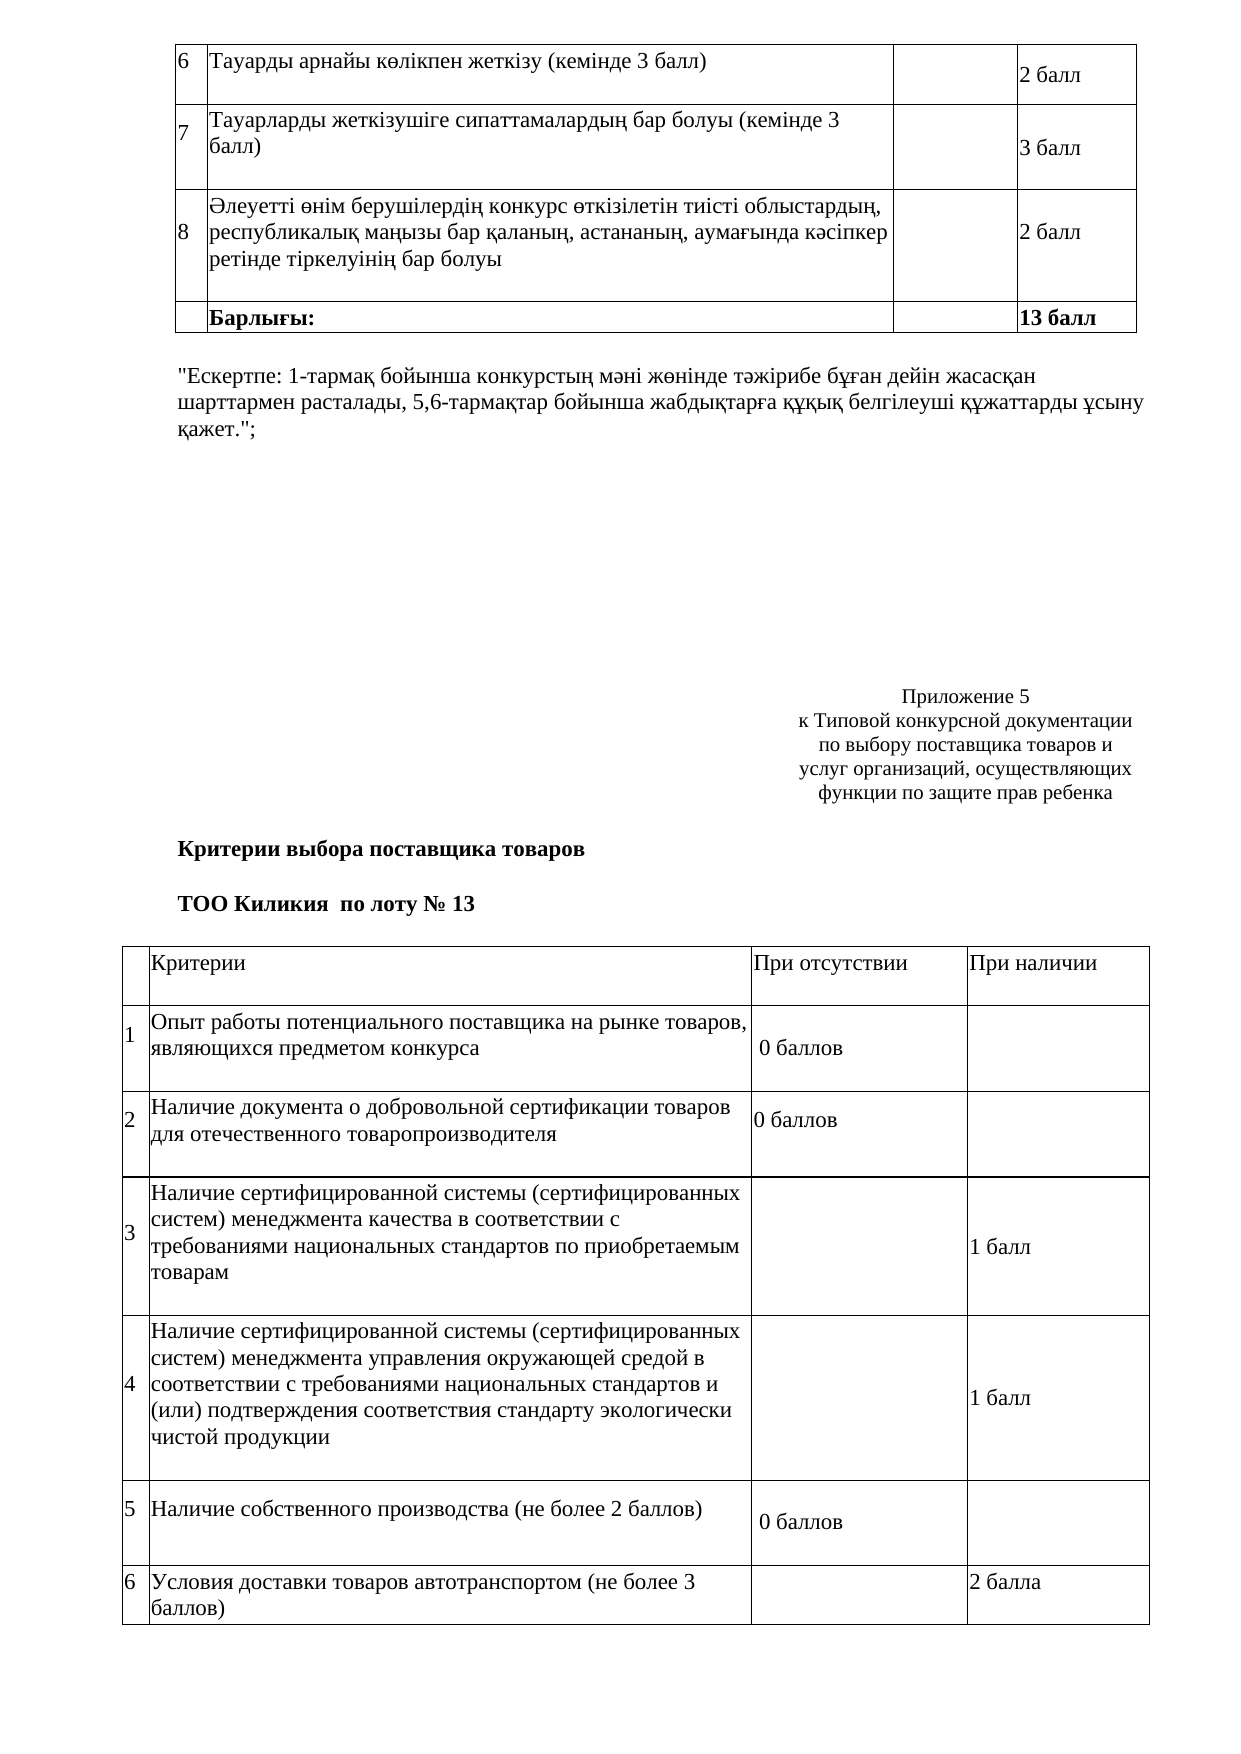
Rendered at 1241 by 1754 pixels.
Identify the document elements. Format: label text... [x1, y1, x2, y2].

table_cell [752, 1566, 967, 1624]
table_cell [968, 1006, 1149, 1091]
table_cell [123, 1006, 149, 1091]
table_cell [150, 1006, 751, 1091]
text "Ескертпе: 1-тармақ бойынша конкурстың мәні жөнінде тәжірибе бұған дейін жасасқан шарттармен расталады, 5,6-тармақтар бойынша жабдықтарға құқық белгілеуші құжаттарды ұсыну қажет."; [177, 362, 1152, 441]
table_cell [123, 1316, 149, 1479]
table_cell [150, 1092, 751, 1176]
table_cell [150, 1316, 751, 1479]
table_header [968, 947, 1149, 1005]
subtitle Критерии выбора поставщика товаров [177, 835, 1152, 861]
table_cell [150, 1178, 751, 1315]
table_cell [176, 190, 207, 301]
subtitle ТОО Киликия по лоту № 13 [177, 890, 1152, 917]
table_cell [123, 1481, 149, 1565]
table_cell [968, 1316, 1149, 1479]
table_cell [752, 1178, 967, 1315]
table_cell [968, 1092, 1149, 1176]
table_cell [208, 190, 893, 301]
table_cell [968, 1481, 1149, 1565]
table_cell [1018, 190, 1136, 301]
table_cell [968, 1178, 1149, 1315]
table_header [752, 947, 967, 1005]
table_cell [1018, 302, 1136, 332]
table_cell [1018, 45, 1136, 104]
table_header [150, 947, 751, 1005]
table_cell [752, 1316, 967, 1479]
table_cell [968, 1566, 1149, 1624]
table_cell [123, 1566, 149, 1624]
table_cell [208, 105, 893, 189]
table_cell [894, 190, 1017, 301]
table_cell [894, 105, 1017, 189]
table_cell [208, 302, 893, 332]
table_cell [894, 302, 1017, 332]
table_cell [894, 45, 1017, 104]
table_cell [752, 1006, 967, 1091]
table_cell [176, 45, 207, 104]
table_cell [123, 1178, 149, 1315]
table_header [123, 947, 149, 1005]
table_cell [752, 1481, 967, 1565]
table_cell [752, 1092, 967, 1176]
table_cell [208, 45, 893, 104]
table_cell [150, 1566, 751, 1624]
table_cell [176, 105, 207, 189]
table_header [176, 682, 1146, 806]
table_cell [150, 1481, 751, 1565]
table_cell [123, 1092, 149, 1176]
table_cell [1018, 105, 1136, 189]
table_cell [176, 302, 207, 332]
